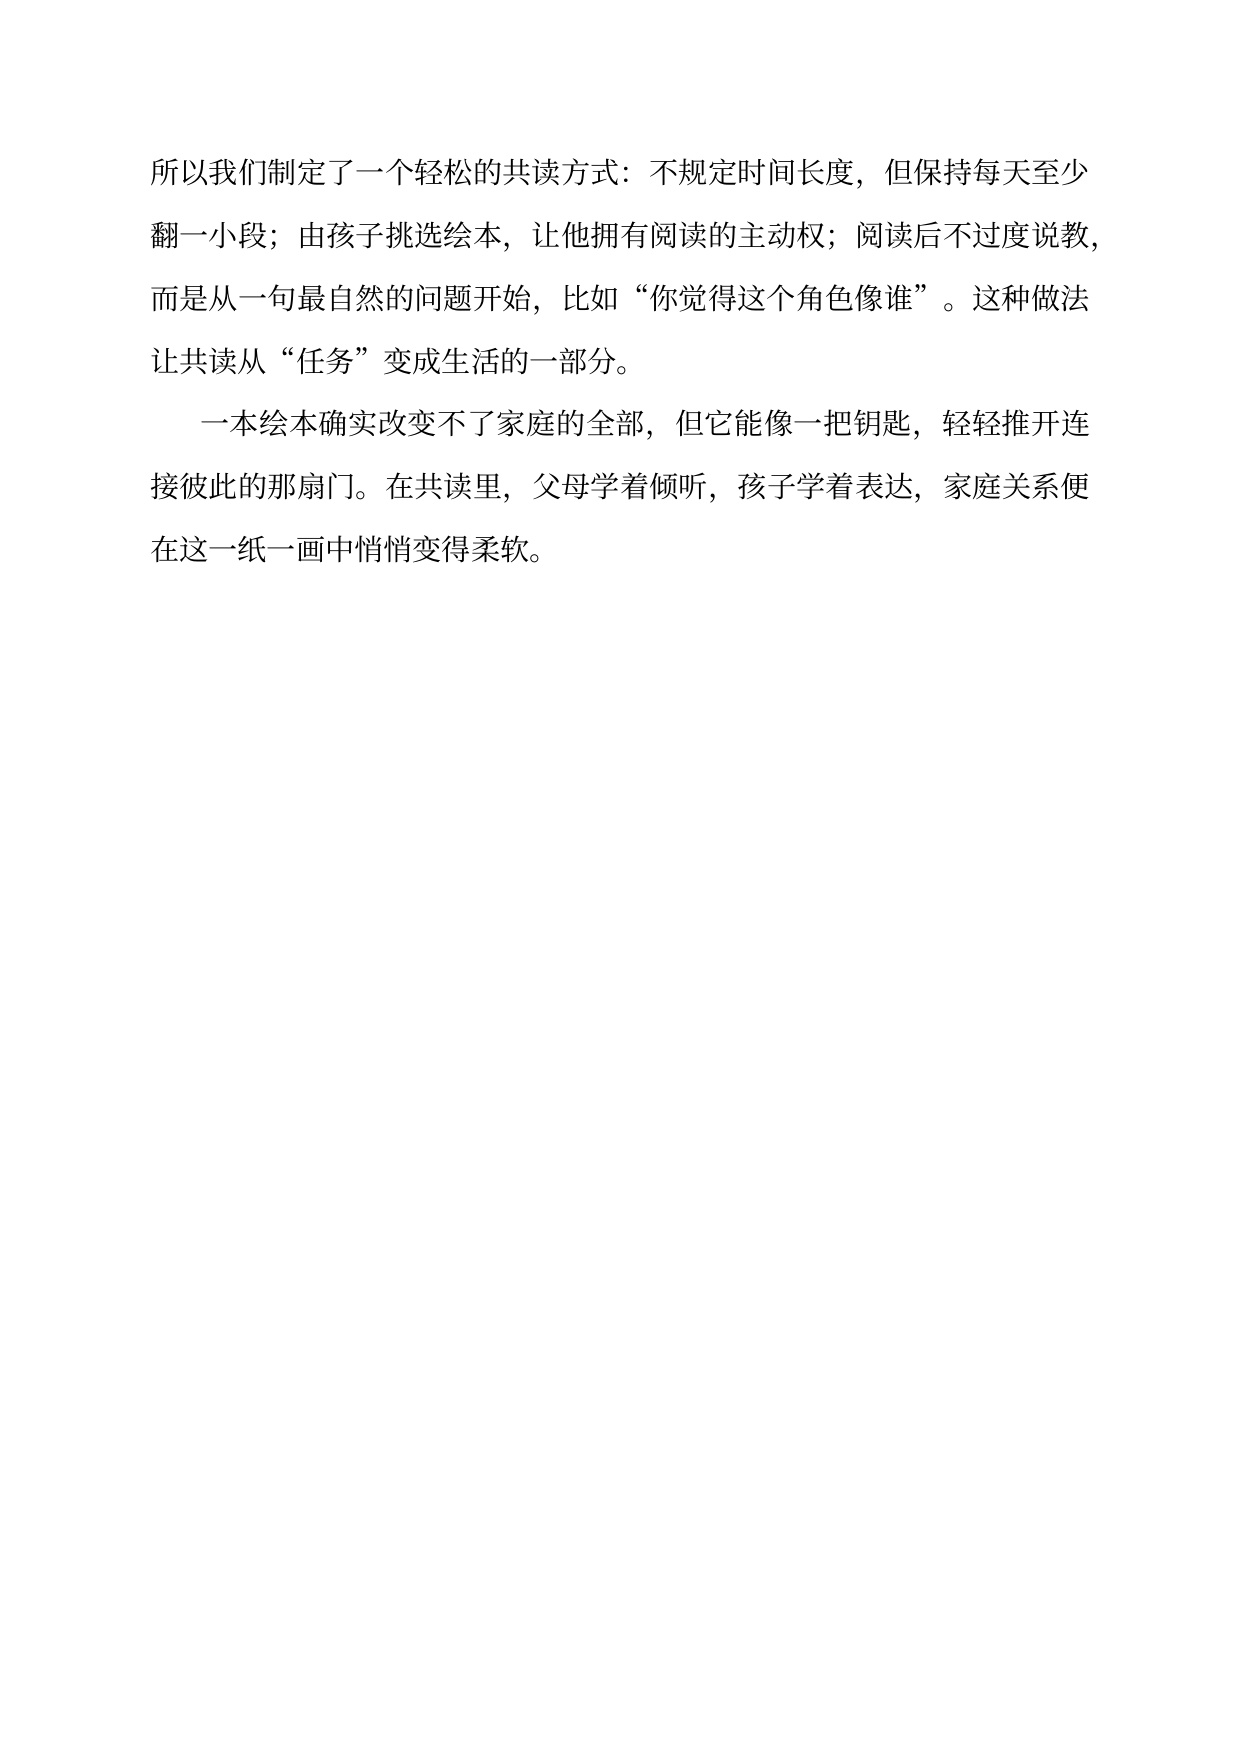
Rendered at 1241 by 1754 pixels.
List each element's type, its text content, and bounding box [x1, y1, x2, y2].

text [150, 150, 1090, 380]
text 一本绘本确实改变不了家庭的全部，但它能像一把钥匙，轻轻推开连接彼此的那扇门。在共读里，父母学着倾听，孩子学着表达，家庭关系便在这一纸一画中悄悄变得柔软。 [150, 401, 1090, 569]
